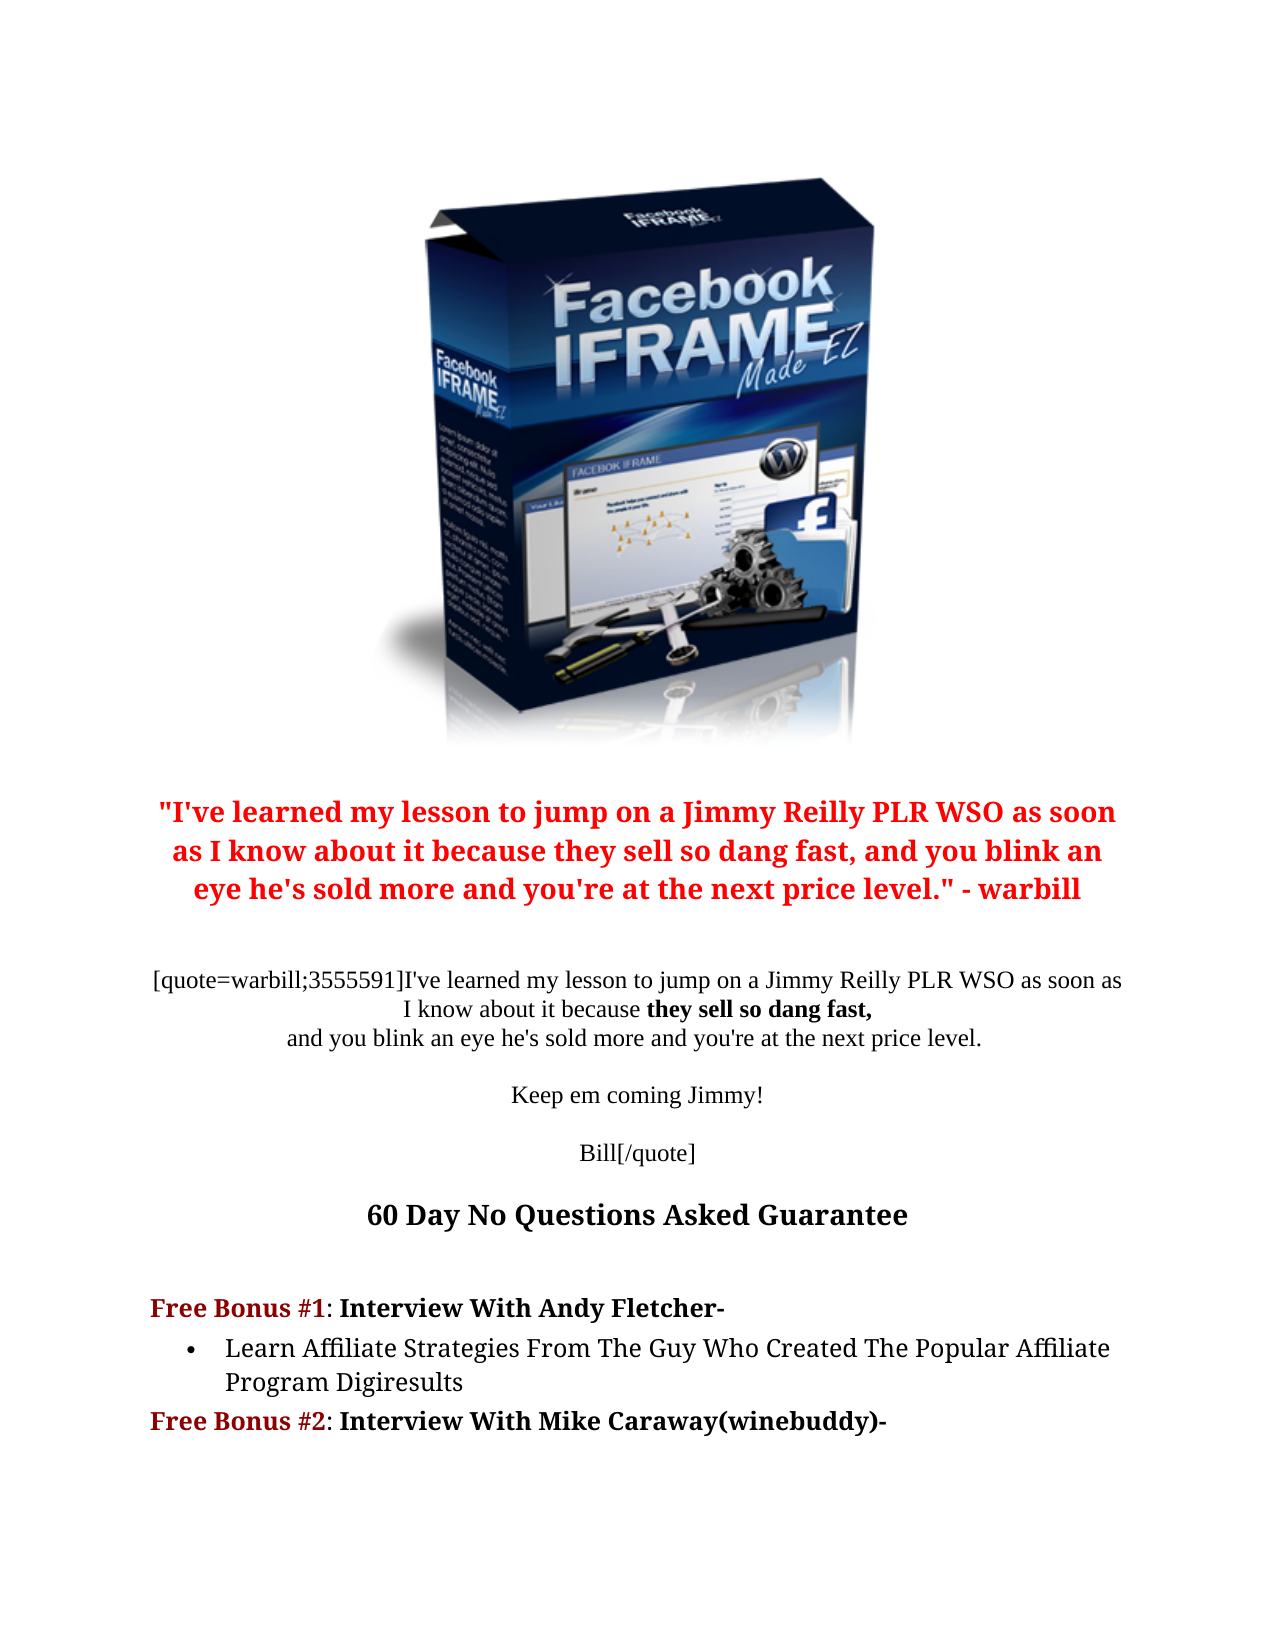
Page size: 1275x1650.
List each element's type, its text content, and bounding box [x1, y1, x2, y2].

picture [364, 150, 911, 764]
text "I've learned my lesson to jump on a Jimmy Reilly PLR WSO as soon as I know about it because they sell so dang fast, and you blink an eye he's sold more and you're at the next price level." - warbill [quote=warbill;3555591]I've learned my lesson to jump on a Jimmy Reilly PLR WSO as soon as I know about it because they sell so dang fast, and you blink an eye he's sold more and you're at the next price level. Keep em coming Jimmy! Bill[/quote] 60 Day No Questions Asked Guarantee [150, 793, 1125, 1234]
text Free Bonus #2: Interview With Mike Caraway(winebuddy)- [150, 1403, 1125, 1438]
text Free Bonus #1: Interview With Andy Fletcher- [150, 1262, 1125, 1325]
list Learn Affiliate Strategies From The Guy Who Created The Popular Affiliate Program Digiresults [187, 1330, 1125, 1398]
